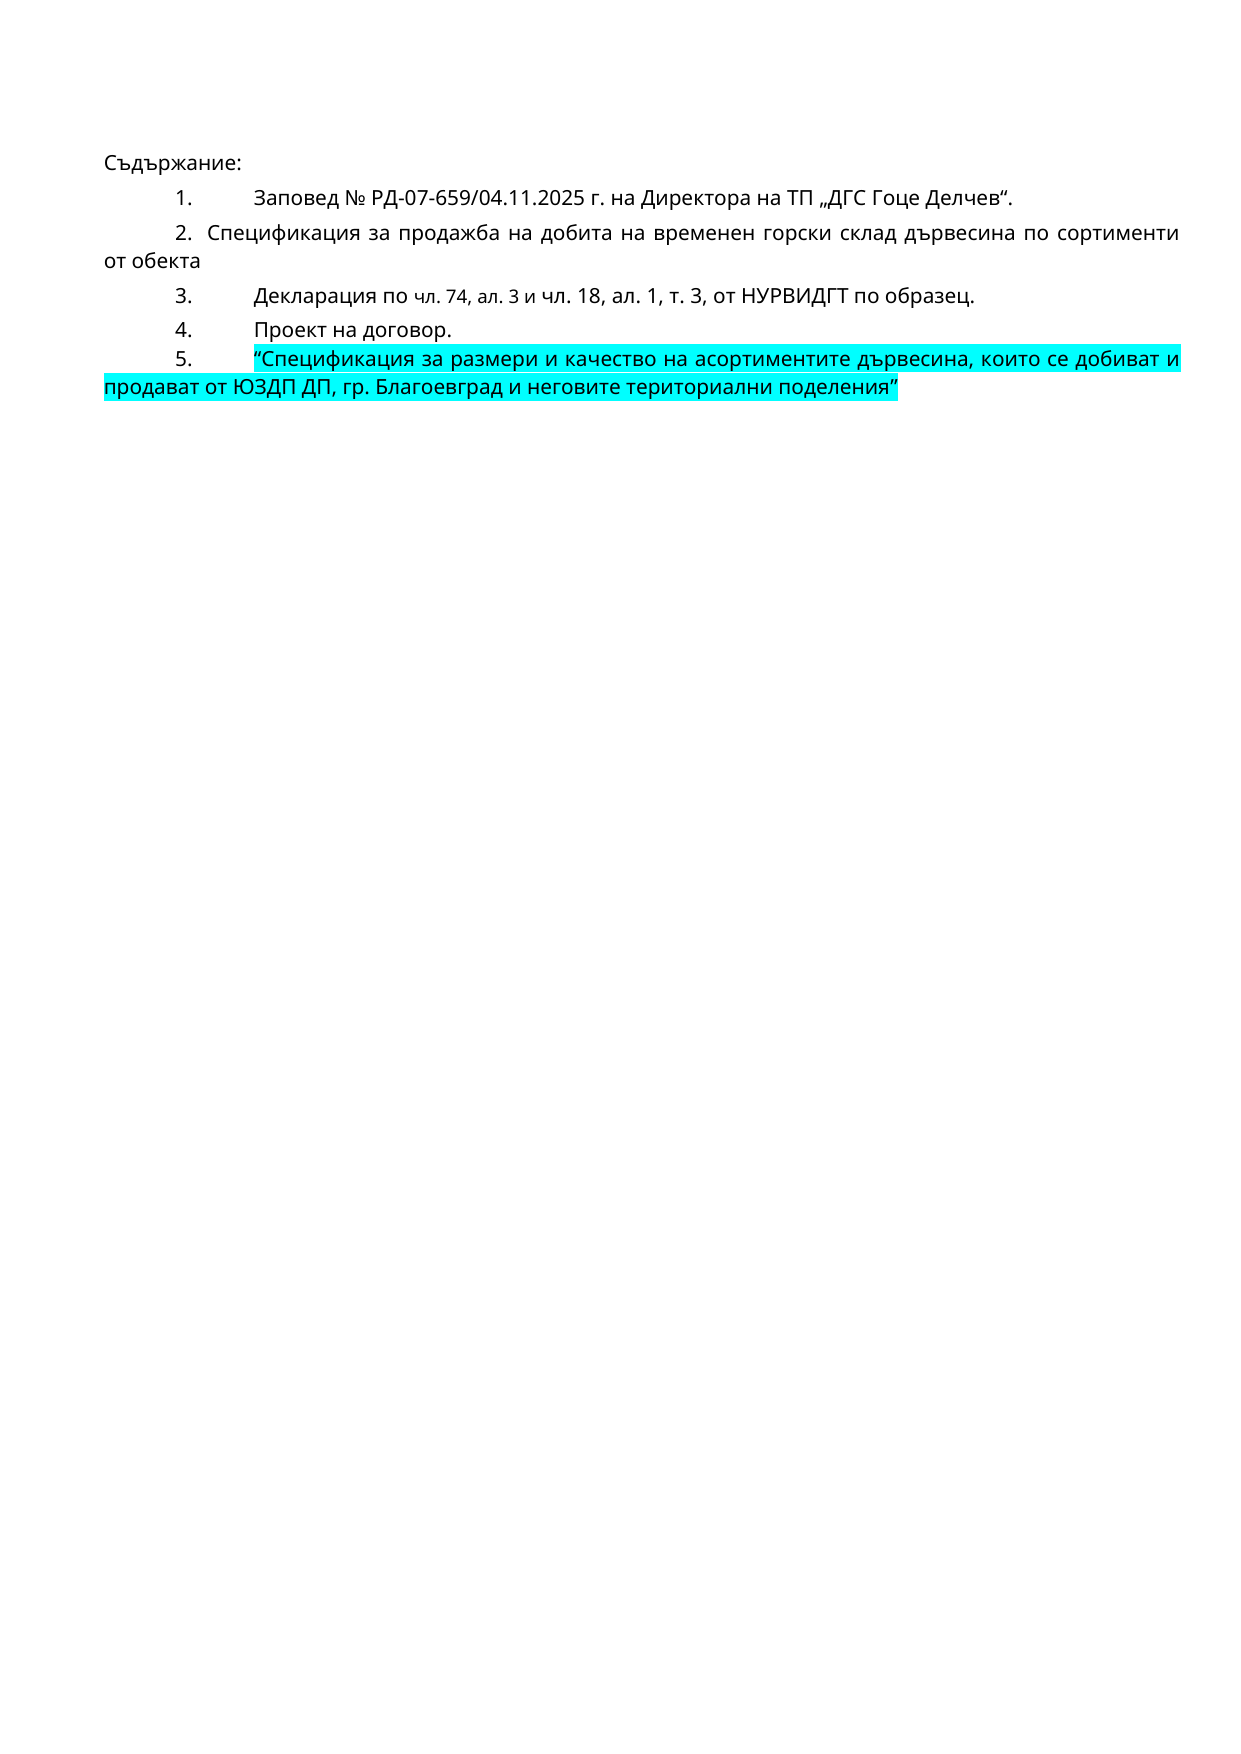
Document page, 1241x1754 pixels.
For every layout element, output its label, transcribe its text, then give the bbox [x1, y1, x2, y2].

list Спецификация за продажба на добита на временен горски склад дървесина по сортименти от обекта [103, 218, 1181, 275]
list Заповед № РД-07-659/04.11.2025 г. на Директора на ТП „ДГС Гоце Делчев“. [103, 183, 1181, 212]
list Проект на договор. [103, 316, 1181, 344]
list Декларация по чл. 74, ал. 3 и чл. 18, ал. 1, т. 3, от НУРВИДГТ по образец. [103, 281, 1181, 309]
list “Спецификация за размери и качество на асортиментите дървесина, които се добиват и продават от ЮЗДП ДП, гр. Благоевград и неговите териториални поделения” [103, 344, 1181, 401]
text Съдържание: [103, 148, 1181, 177]
